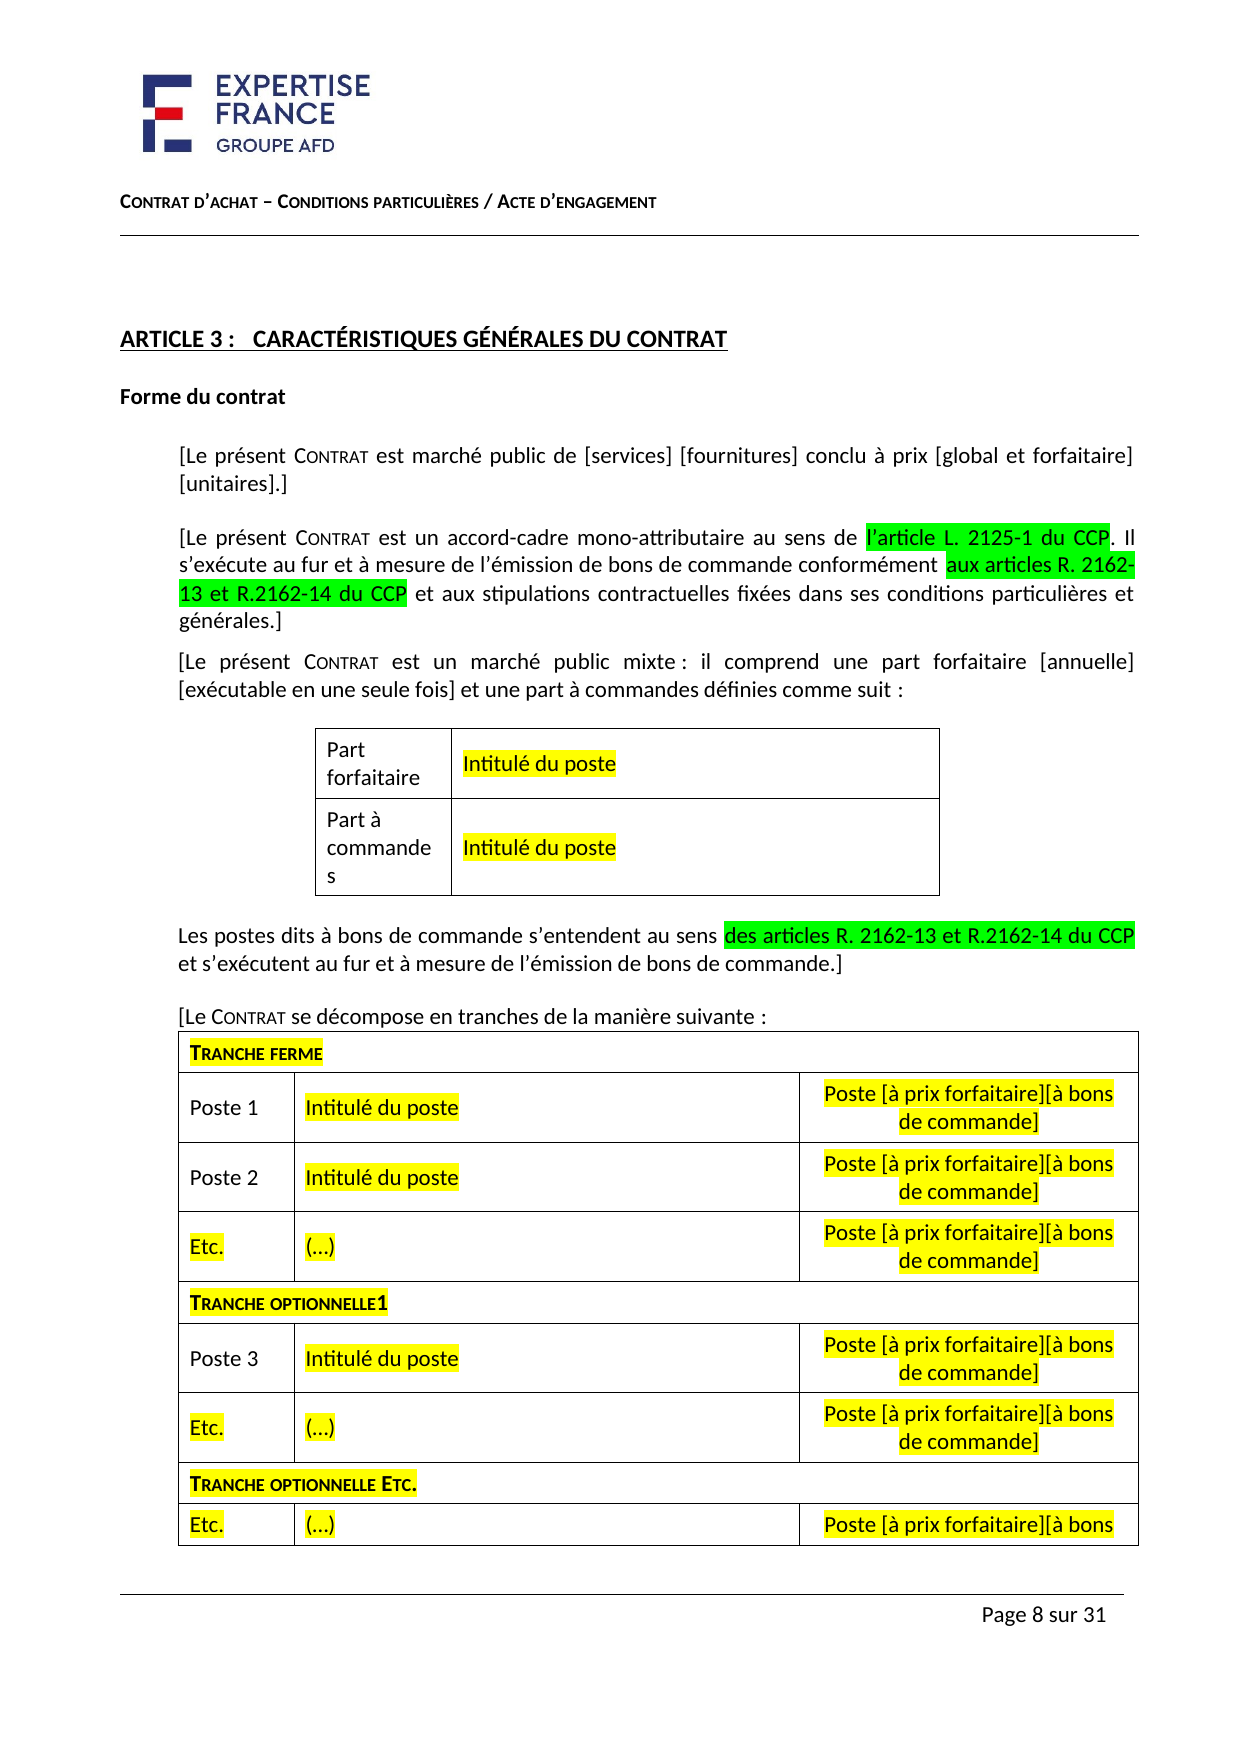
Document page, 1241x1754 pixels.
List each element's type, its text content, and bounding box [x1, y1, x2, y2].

table_cell Poste [à prix forfaitaire][à bons de commande] [800, 1324, 1138, 1392]
table_cell Part à commandes [316, 799, 451, 895]
table_cell Tranche optionnelle1 [179, 1282, 1138, 1322]
text [Le Contrat se décompose en tranches de la manière suivante : [178, 1002, 1135, 1031]
text [Le présent Contrat est un accord-cadre mono-attributaire au sens de l’article L. 2125-1 du CCP. Il s’exécute au fur et à mesure de l’émission de bons de commande conformément aux articles R. 2162-13 et R.2162-14 du CCP et aux stipulations contractuelles fixées dans ses conditions particulières et générales.] [179, 523, 1135, 635]
table_cell Poste [à prix forfaitaire][à bons de commande] [800, 1143, 1138, 1211]
table_header Part forfaitaire [316, 729, 451, 798]
subtitle Forme du contrat [120, 379, 1135, 410]
table_cell (…) [295, 1504, 799, 1545]
table_cell Poste [à prix forfaitaire][à bons de commande] [800, 1212, 1138, 1281]
table_cell Intitulé du poste [295, 1324, 799, 1392]
table_cell Poste [à prix forfaitaire][à bons de commande] [800, 1504, 1138, 1545]
table_cell Poste 2 [179, 1143, 294, 1211]
table_cell Intitulé du poste [295, 1143, 799, 1211]
table_cell (…) [295, 1393, 799, 1462]
list CaractÉristiques gÉnÉrales du contrat [120, 323, 1135, 354]
table_header Tranche ferme [179, 1032, 1138, 1072]
text [Le présent Contrat est marché public de [services] [fournitures] conclu à prix [global et forfaitaire] [unitaires].] [179, 442, 1135, 498]
table_header Intitulé du poste [452, 729, 939, 798]
text [Le présent Contrat est un marché public mixte : il comprend une part forfaitaire [annuelle] [exécutable en une seule fois] et une part à commandes définies comme suit : [178, 647, 1135, 703]
table_cell Etc. [179, 1504, 294, 1545]
table_cell Poste [à prix forfaitaire][à bons de commande] [800, 1073, 1138, 1142]
table_cell Poste 1 [179, 1073, 294, 1142]
table_cell Intitulé du poste [295, 1073, 799, 1142]
text Les postes dits à bons de commande s’entendent au sens des articles R. 2162-13 et R.2162-14 du CCP et s’exécutent au fur et à mesure de l’émission de bons de commande.] [178, 921, 1135, 977]
table_cell Etc. [179, 1212, 294, 1281]
table_cell Poste [à prix forfaitaire][à bons de commande] [800, 1393, 1138, 1462]
table_cell Tranche optionnelle Etc. [179, 1463, 1138, 1503]
picture [120, 41, 397, 183]
table_cell Intitulé du poste [452, 799, 939, 895]
table_cell Etc. [179, 1393, 294, 1462]
table_cell (…) [295, 1212, 799, 1281]
table_cell Poste 3 [179, 1324, 294, 1392]
